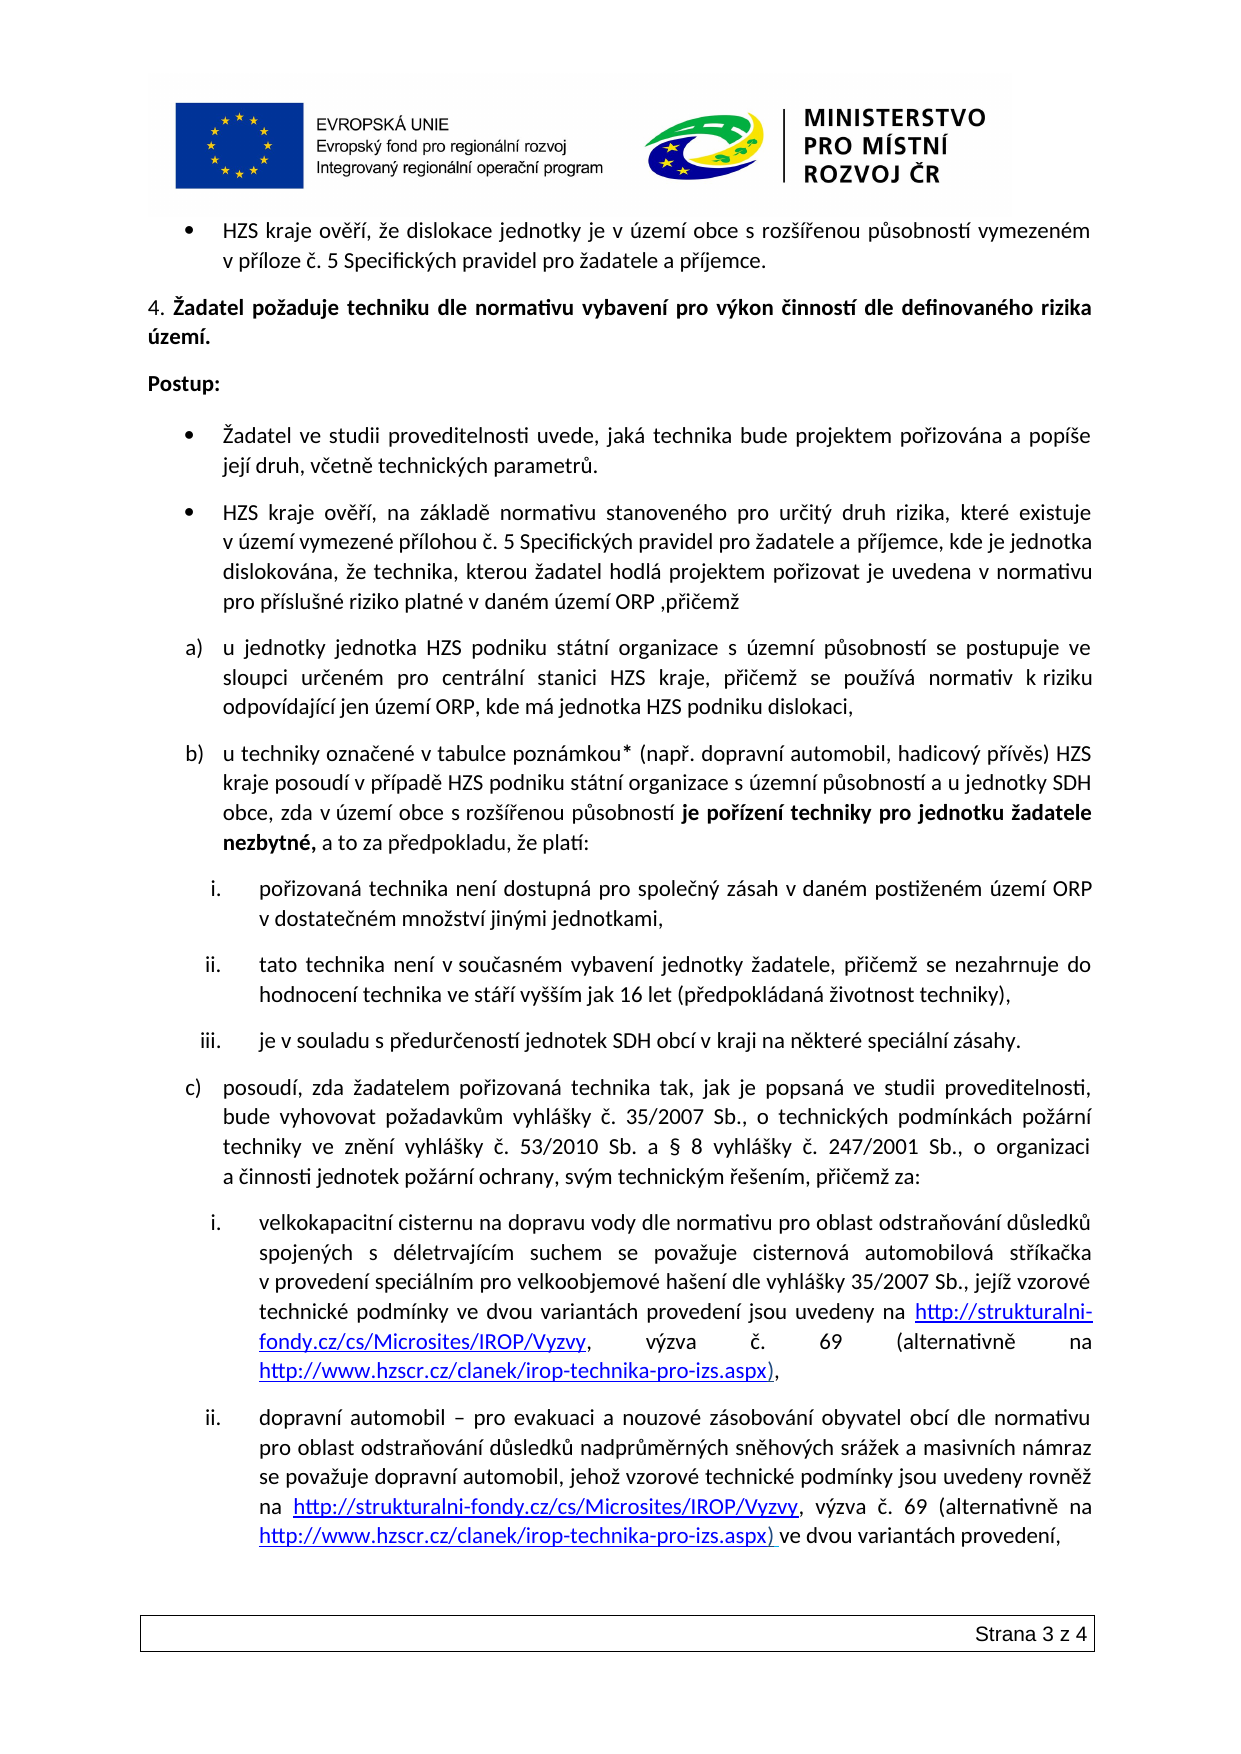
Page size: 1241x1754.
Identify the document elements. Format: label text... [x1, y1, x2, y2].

list tato technika není v současném vybavení jednotky žadatele, přičemž se nezahrnuje do hodnocení technika ve stáří vyšším jak 16 let (předpokládaná životnost techniky), [221, 950, 1093, 1008]
list Žadatel ve studii proveditelnosti uvede, jaká technika bude projektem pořizována a popíše její druh, včetně technických parametrů. [185, 422, 1093, 479]
list je v souladu s předurčeností jednotek SDH obcí v kraji na některé speciální zásahy. [221, 1026, 1093, 1054]
list velkokapacitní cisternu na dopravu vody dle normativu pro oblast odstraňování důsledků spojených s déletrvajícím suchem se považuje cisternová automobilová stříkačka v provedení speciálním pro velkoobjemové hašení dle vyhlášky 35/2007 Sb., jejíž vzorové technické podmínky ve dvou variantách provedení jsou uvedeny na http://strukturalni-fondy.cz/cs/Microsites/IROP/Vyzvy, výzva č. 69 (alternativně na http://www.hzscr.cz/clanek/irop-technika-pro-izs.aspx), [221, 1208, 1093, 1384]
list u techniky označené v tabulce poznámkou* (např. dopravní automobil, hadicový přívěs) HZS kraje posoudí v případě HZS podniku státní organizace s územní působností a u jednotky SDH obce, zda v území obce s rozšířenou působností je pořízení techniky pro jednotku žadatele nezbytné, a to za předpokladu, že platí: [185, 739, 1093, 856]
list pořizovaná technika není dostupná pro společný zásah v daném postiženém území ORP v dostatečném množství jinými jednotkami, [221, 874, 1093, 932]
picture [147, 73, 1013, 217]
list HZS kraje ověří, že dislokace jednotky je v území obce s rozšířenou působností vymezeném v příloze č. 5 Specifických pravidel pro žadatele a příjemce. [185, 217, 1093, 274]
list HZS kraje ověří, na základě normativu stanoveného pro určitý druh rizika, které existuje v území vymezené přílohou č. 5 Specifických pravidel pro žadatele a příjemce, kde je jednotka dislokována, že technika, kterou žadatel hodlá projektem pořizovat je uvedena v normativu pro příslušné riziko platné v daném území ORP ,přičemž [185, 498, 1093, 615]
list u jednotky jednotka HZS podniku státní organizace s územní působností se postupuje ve sloupci určeném pro centrální stanici HZS kraje, přičemž se používá normativ k riziku odpovídající jen území ORP, kde má jednotka HZS podniku dislokaci, [185, 633, 1093, 721]
text 4. Žadatel požaduje techniku dle normativu vybavení pro výkon činností dle definovaného rizika území. [148, 293, 1093, 350]
list dopravní automobil – pro evakuaci a nouzové zásobování obyvatel obcí dle normativu pro oblast odstraňování důsledků nadprůměrných sněhových srážek a masivních námraz se považuje dopravní automobil, jehož vzorové technické podmínky jsou uvedeny rovněž na http://strukturalni-fondy.cz/cs/Microsites/IROP/Vyzvy, výzva č. 69 (alternativně na http://www.hzscr.cz/clanek/irop-technika-pro-izs.aspx) ve dvou variantách provedení, [221, 1403, 1093, 1550]
list posoudí, zda žadatelem pořizovaná technika tak, jak je popsaná ve studii proveditelnosti, bude vyhovovat požadavkům vyhlášky č. 35/2007 Sb., o technických podmínkách požární techniky ve znění vyhlášky č. 53/2010 Sb. a § 8 vyhlášky č. 247/2001 Sb., o organizaci a činnosti jednotek požární ochrany, svým technickým řešením, přičemž za: [185, 1073, 1093, 1190]
text Postup: [148, 369, 1093, 397]
